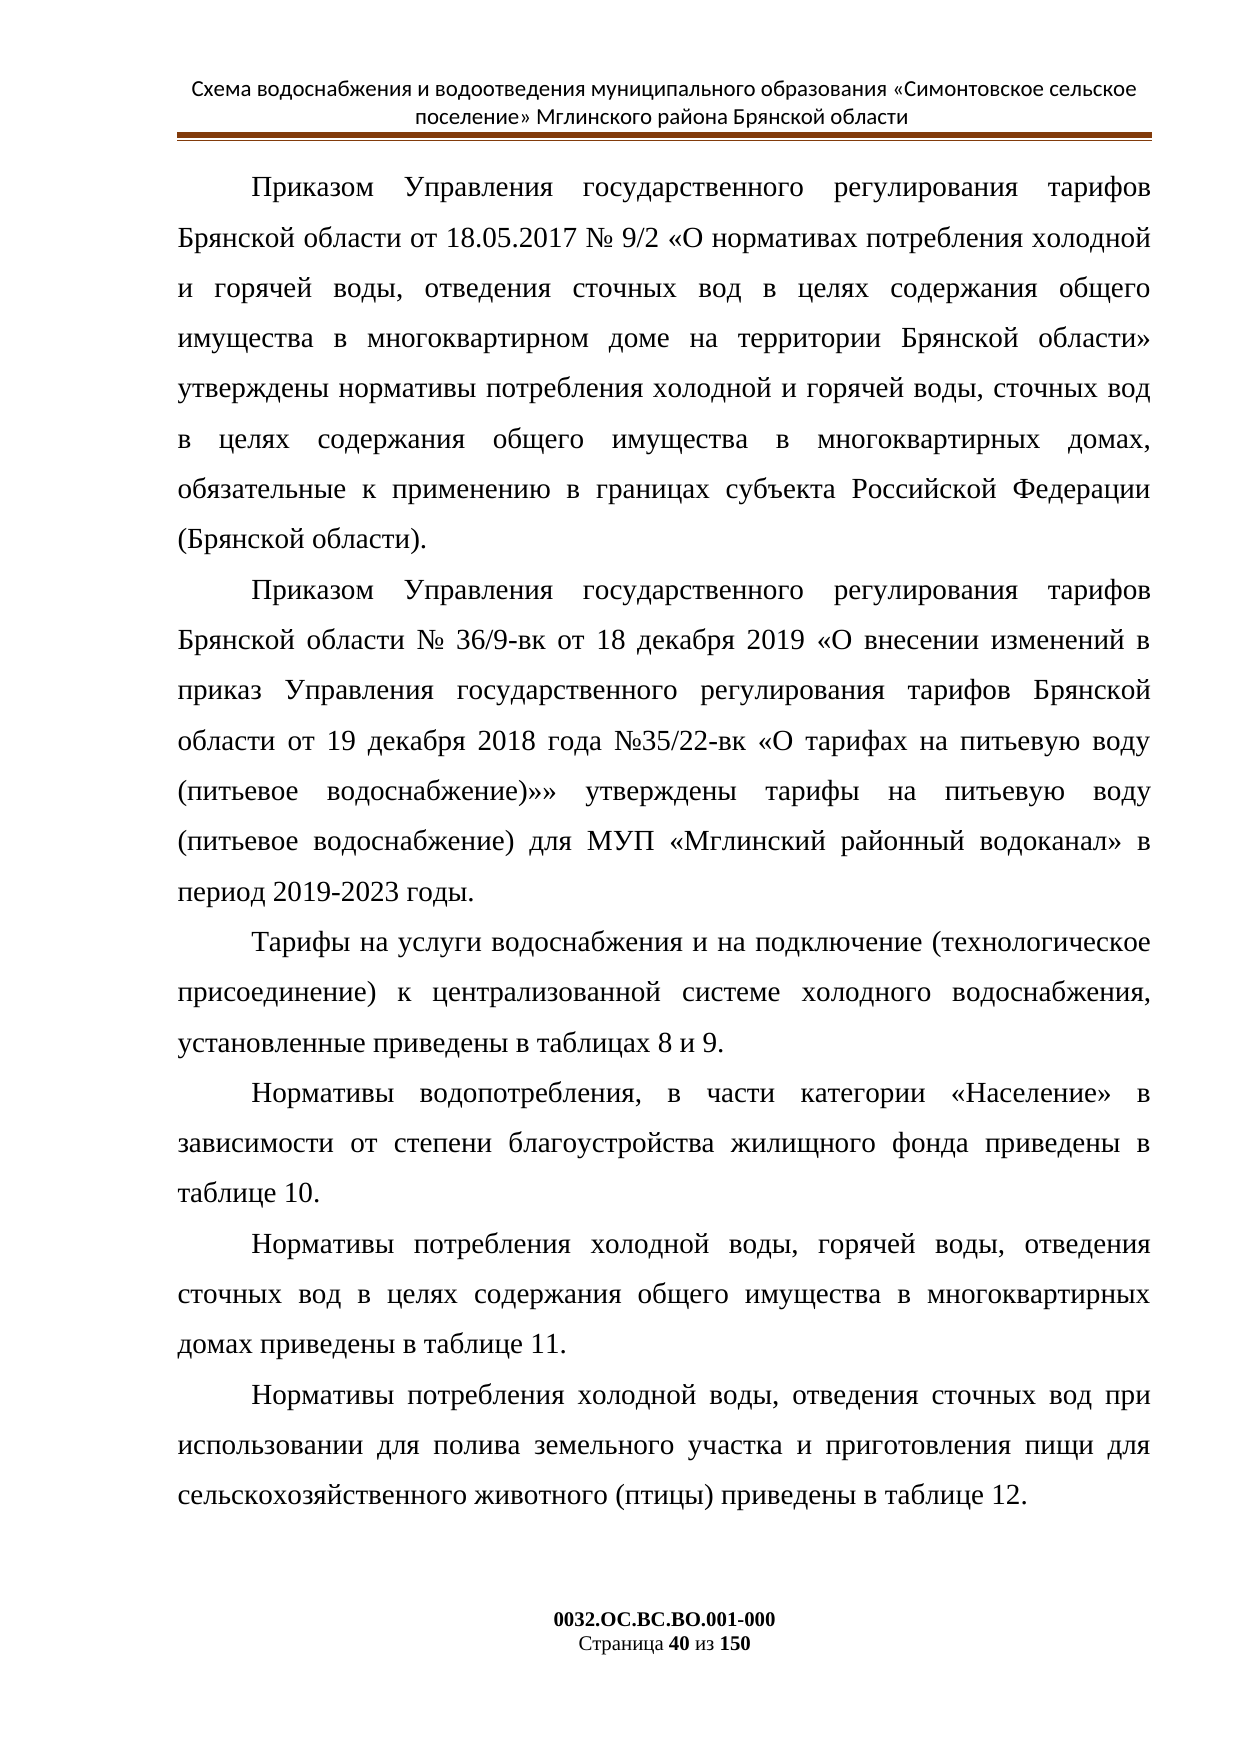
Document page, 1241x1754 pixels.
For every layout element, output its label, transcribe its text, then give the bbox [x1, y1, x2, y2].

text Нормативы потребления холодной воды, горячей воды, отведения сточных вод в целях содержания общего имущества в многоквартирных домах приведены в таблице 11. [177, 1226, 1152, 1360]
text Приказом Управления государственного регулирования тарифов Брянской области от 18.05.2017 № 9/2 «О нормативах потребления холодной и горячей воды, отведения сточных вод в целях содержания общего имущества в многоквартирном доме на территории Брянской области» утверждены нормативы потребления холодной и горячей воды, сточных вод в целях содержания общего имущества в многоквартирных домах, обязательные к применению в границах субъекта Российской Федерации (Брянской области). [177, 169, 1152, 555]
text Приказом Управления государственного регулирования тарифов Брянской области № 36/9-вк от 18 декабря 2019 «О внесении изменений в приказ Управления государственного регулирования тарифов Брянской области от 19 декабря 2018 года №35/22-вк «О тарифах на питьевую воду (питьевое водоснабжение)»» утверждены тарифы на питьевую воду (питьевое водоснабжение) для МУП «Мглинский районный водоканал» в период 2019-2023 годы. [177, 572, 1152, 907]
text Нормативы водопотребления, в части категории «Население» в зависимости от степени благоустройства жилищного фонда приведены в таблице 10. [177, 1075, 1152, 1209]
text Нормативы потребления холодной воды, отведения сточных вод при использовании для полива земельного участка и приготовления пищи для сельскохозяйственного животного (птицы) приведены в таблице 12. [177, 1377, 1152, 1511]
text Тарифы на услуги водоснабжения и на подключение (технологическое присоединение) к централизованной системе холодного водоснабжения, установленные приведены в таблицах 8 и 9. [177, 924, 1152, 1058]
